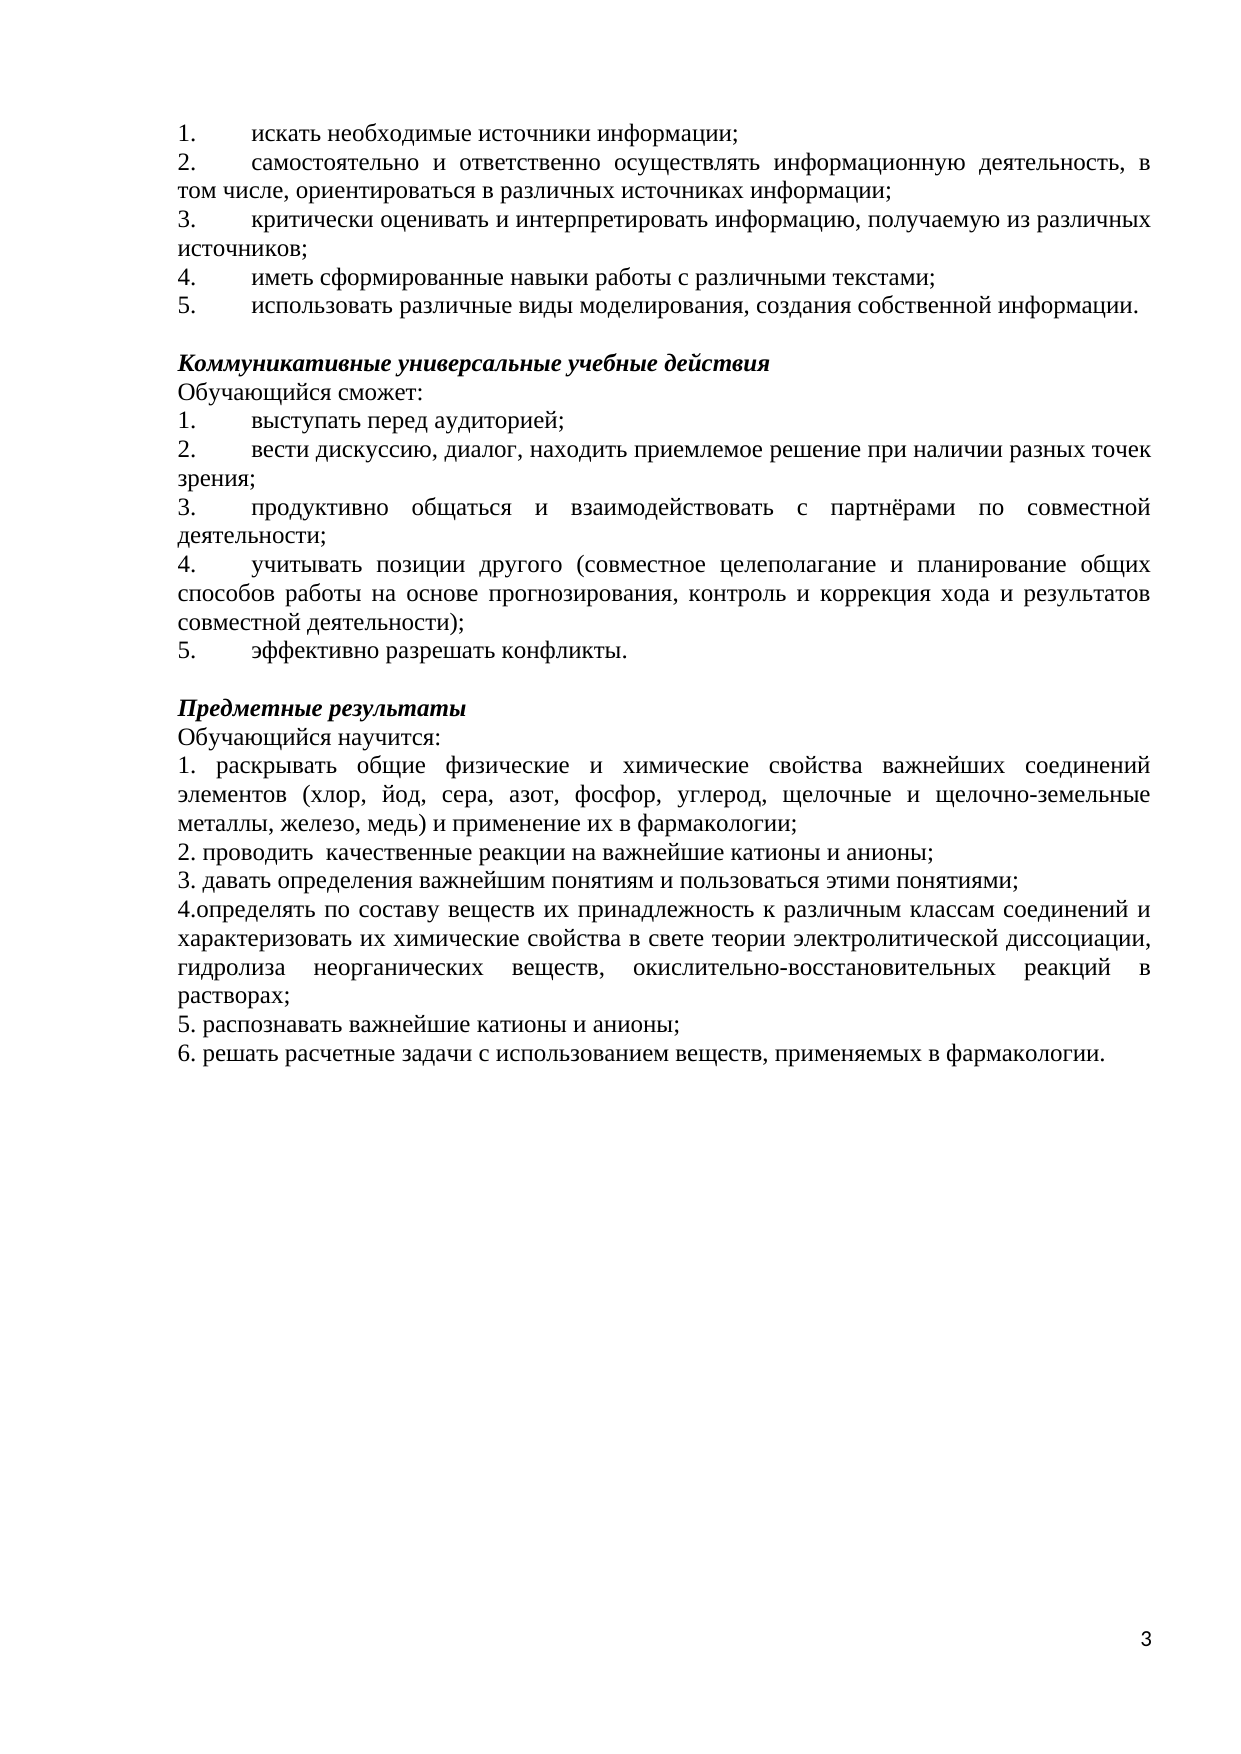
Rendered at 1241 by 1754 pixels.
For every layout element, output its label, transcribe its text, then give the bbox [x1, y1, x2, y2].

text 4.определять по составу веществ их принадлежность к различным классам соединений и характеризовать их химические свойства в свете теории электролитической диссоциации, гидролиза неорганических веществ, окислительно-восстановительных реакций в растворах; [177, 894, 1152, 1009]
text 3. критически оценивать и интерпретировать информацию, получаемую из различных источников; [177, 204, 1152, 262]
text 5. эффективно разрешать конфликты. [177, 636, 1152, 664]
text Обучающийся научится: [177, 722, 1152, 751]
text 1. искать необходимые источники информации; [177, 118, 1152, 147]
text 3. давать определения важнейшим понятиям и пользоваться этими понятиями; [177, 866, 1152, 894]
text Обучающийся сможет: [177, 377, 1152, 406]
text 4. учитывать позиции другого (совместное целеполагание и планирование общих способов работы на основе прогнозирования, контроль и коррекция хода и результатов совместной деятельности); [177, 549, 1152, 636]
text Коммуникативные универсальные учебные действия [177, 348, 1152, 377]
text 2. проводить качественные реакции на важнейшие катионы и анионы; [177, 837, 1152, 866]
text 2. самостоятельно и ответственно осуществлять информационную деятельность, в том числе, ориентироваться в различных источниках информации; [177, 147, 1152, 204]
text 5. распознавать важнейшие катионы и анионы; [177, 1009, 1152, 1038]
text 1. раскрывать общие физические и химические свойства важнейших соединений элементов (хлор, йод, сера, азот, фосфор, углерод, щелочные и щелочно-земельные металлы, железо, медь) и применение их в фармакологии; [177, 751, 1152, 837]
text 6. решать расчетные задачи с использованием веществ, применяемых в фармакологии. [177, 1038, 1152, 1067]
text 4. иметь сформированные навыки работы с различными текстами; [177, 262, 1152, 291]
text 3. продуктивно общаться и взаимодействовать с партнёрами по совместной деятельности; [177, 492, 1152, 549]
text Предметные результаты [177, 693, 1152, 722]
text 5. использовать различные виды моделирования, создания собственной информации. [177, 291, 1152, 319]
text 1. выступать перед аудиторией; [177, 406, 1152, 434]
text 2. вести дискуссию, диалог, находить приемлемое решение при наличии разных точек зрения; [177, 434, 1152, 492]
